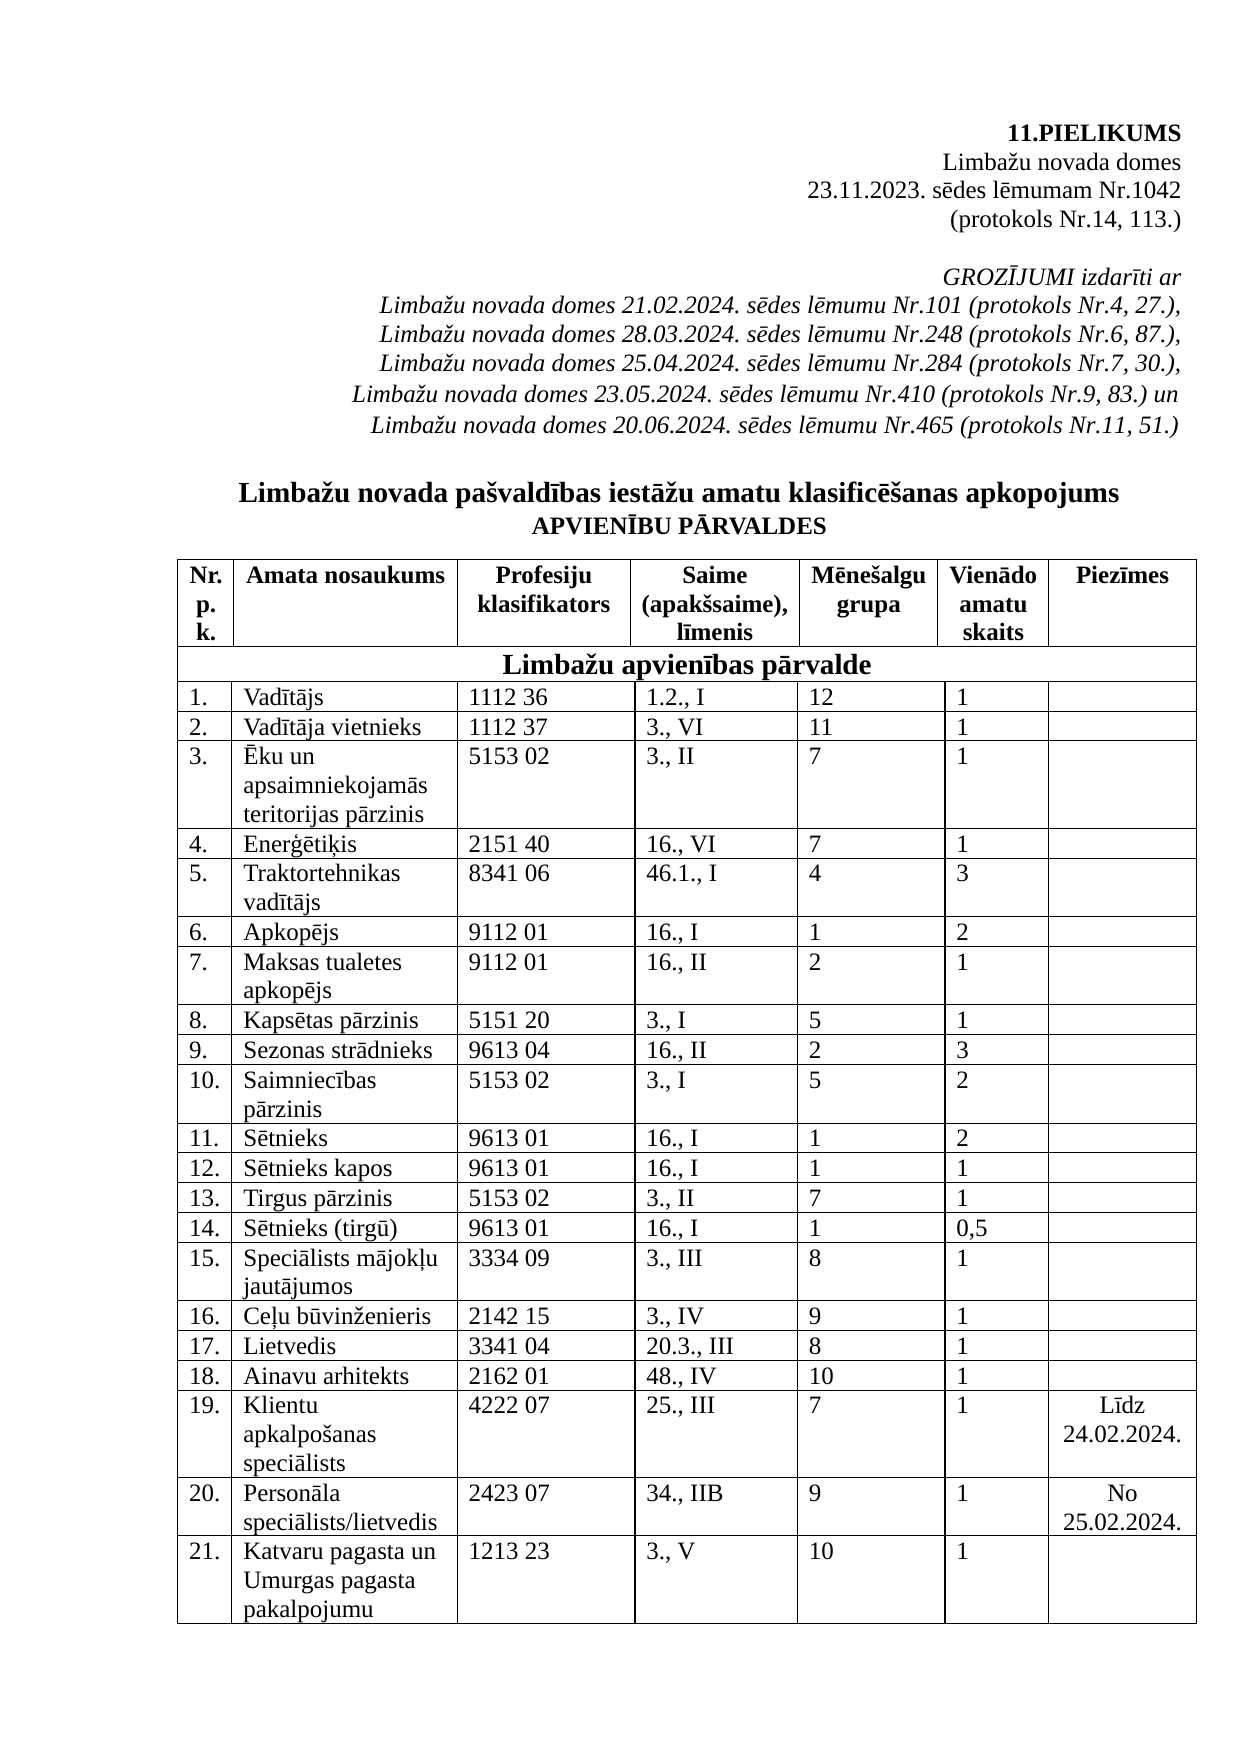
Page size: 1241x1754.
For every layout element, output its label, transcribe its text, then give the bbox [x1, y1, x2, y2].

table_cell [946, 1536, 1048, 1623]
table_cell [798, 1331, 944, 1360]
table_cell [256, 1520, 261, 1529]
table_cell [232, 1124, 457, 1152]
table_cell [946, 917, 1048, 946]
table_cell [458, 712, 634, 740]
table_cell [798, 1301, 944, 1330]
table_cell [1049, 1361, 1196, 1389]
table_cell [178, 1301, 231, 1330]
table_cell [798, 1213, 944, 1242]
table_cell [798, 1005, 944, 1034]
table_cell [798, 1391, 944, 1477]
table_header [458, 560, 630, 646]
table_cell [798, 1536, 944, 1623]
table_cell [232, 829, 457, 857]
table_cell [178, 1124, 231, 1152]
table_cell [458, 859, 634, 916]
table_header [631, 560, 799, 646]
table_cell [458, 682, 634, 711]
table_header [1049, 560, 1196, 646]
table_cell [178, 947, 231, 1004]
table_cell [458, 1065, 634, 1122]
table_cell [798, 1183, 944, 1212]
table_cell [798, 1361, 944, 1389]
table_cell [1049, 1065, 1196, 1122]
text Limbažu novada domes 28.03.2024. sēdes lēmumu Nr.248 (protokols Nr.6, 87.), [215, 319, 1181, 348]
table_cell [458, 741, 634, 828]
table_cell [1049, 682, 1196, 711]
text Limbažu novada domes [177, 147, 1181, 176]
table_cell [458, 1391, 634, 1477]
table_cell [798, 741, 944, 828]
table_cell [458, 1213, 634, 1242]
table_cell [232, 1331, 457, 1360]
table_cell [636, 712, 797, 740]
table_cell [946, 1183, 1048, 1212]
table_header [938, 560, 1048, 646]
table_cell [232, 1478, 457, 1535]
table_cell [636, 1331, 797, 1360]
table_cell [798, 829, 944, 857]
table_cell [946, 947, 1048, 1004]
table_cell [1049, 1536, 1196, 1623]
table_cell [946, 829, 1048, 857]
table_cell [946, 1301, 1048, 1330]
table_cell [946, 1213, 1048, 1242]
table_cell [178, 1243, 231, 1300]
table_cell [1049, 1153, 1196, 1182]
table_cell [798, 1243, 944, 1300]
text Limbažu novada pašvaldības iestāžu amatu klasificēšanas apkopojums [177, 475, 1181, 509]
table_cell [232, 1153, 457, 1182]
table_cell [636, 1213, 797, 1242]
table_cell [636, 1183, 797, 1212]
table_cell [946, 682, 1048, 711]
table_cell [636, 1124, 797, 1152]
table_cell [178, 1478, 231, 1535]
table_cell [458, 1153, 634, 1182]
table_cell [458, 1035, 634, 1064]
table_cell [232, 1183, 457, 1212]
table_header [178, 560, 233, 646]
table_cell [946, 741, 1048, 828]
text APVIENĪBU PĀRVALDES [177, 511, 1181, 540]
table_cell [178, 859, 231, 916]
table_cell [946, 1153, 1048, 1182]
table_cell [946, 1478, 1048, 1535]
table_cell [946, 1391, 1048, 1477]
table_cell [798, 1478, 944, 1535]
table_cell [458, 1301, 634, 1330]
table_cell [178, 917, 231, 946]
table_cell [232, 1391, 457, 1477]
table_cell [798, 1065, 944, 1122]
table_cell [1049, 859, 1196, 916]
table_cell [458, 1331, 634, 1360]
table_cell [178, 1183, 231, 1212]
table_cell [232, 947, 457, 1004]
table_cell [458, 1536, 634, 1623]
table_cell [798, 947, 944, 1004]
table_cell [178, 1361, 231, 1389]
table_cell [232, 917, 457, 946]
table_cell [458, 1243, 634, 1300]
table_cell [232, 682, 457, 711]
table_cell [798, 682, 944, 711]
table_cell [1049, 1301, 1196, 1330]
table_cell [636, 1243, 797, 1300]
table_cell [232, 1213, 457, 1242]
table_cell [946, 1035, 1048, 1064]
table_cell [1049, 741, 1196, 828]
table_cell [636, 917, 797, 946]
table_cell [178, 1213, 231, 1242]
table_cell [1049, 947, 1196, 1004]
text (protokols Nr.14, 113.) [177, 204, 1181, 233]
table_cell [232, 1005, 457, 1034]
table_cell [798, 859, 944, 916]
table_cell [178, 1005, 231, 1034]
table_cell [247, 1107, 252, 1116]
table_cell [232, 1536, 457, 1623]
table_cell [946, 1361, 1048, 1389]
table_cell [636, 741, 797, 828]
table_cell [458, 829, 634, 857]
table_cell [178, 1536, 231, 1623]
text Limbažu novada domes 23.05.2024. sēdes lēmumu Nr.410 (protokols Nr.9, 83.) un [177, 379, 1181, 408]
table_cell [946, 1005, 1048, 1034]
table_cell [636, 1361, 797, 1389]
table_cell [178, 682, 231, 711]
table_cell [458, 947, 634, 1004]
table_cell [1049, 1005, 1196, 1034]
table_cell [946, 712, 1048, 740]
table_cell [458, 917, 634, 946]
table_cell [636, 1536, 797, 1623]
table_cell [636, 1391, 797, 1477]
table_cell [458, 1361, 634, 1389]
text Limbažu novada domes 20.06.2024. sēdes lēmumu Nr.465 (protokols Nr.11, 51.) [215, 410, 1181, 439]
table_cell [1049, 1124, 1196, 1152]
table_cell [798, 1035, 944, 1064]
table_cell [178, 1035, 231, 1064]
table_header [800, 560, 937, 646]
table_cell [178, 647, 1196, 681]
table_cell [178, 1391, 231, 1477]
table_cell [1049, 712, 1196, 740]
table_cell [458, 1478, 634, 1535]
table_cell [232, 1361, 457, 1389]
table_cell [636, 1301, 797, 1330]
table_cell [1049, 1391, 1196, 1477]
text Limbažu novada domes 25.04.2024. sēdes lēmumu Nr.284 (protokols Nr.7, 30.), [177, 348, 1181, 377]
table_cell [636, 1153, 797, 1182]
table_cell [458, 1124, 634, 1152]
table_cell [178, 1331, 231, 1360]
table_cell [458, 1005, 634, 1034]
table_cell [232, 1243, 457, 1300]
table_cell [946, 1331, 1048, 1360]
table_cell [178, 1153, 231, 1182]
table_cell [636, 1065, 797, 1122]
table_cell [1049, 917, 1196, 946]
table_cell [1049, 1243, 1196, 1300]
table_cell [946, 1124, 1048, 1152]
text 11.PIELIKUMS [809, 118, 1181, 147]
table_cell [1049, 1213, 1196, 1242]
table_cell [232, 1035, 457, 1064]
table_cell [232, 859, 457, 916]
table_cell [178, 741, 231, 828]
text Limbažu novada domes 21.02.2024. sēdes lēmumu Nr.101 (protokols Nr.4, 27.), [215, 291, 1181, 319]
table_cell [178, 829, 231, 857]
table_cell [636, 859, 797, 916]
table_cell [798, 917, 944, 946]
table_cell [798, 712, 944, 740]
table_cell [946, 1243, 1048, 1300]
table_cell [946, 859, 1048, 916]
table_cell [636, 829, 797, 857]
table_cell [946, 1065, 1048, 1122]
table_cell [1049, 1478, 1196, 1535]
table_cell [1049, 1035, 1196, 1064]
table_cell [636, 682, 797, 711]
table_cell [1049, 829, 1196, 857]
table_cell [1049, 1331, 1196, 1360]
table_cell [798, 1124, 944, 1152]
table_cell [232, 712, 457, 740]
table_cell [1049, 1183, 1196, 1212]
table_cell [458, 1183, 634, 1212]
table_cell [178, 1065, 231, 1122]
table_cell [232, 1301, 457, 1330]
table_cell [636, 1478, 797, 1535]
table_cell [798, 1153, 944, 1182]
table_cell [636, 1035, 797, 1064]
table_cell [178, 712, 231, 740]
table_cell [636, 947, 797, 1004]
text GROZĪJUMI izdarīti ar [215, 262, 1181, 291]
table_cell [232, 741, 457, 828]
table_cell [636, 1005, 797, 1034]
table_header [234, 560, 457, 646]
text 23.11.2023. sēdes lēmumam Nr.1042 [177, 176, 1181, 204]
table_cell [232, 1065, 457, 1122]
